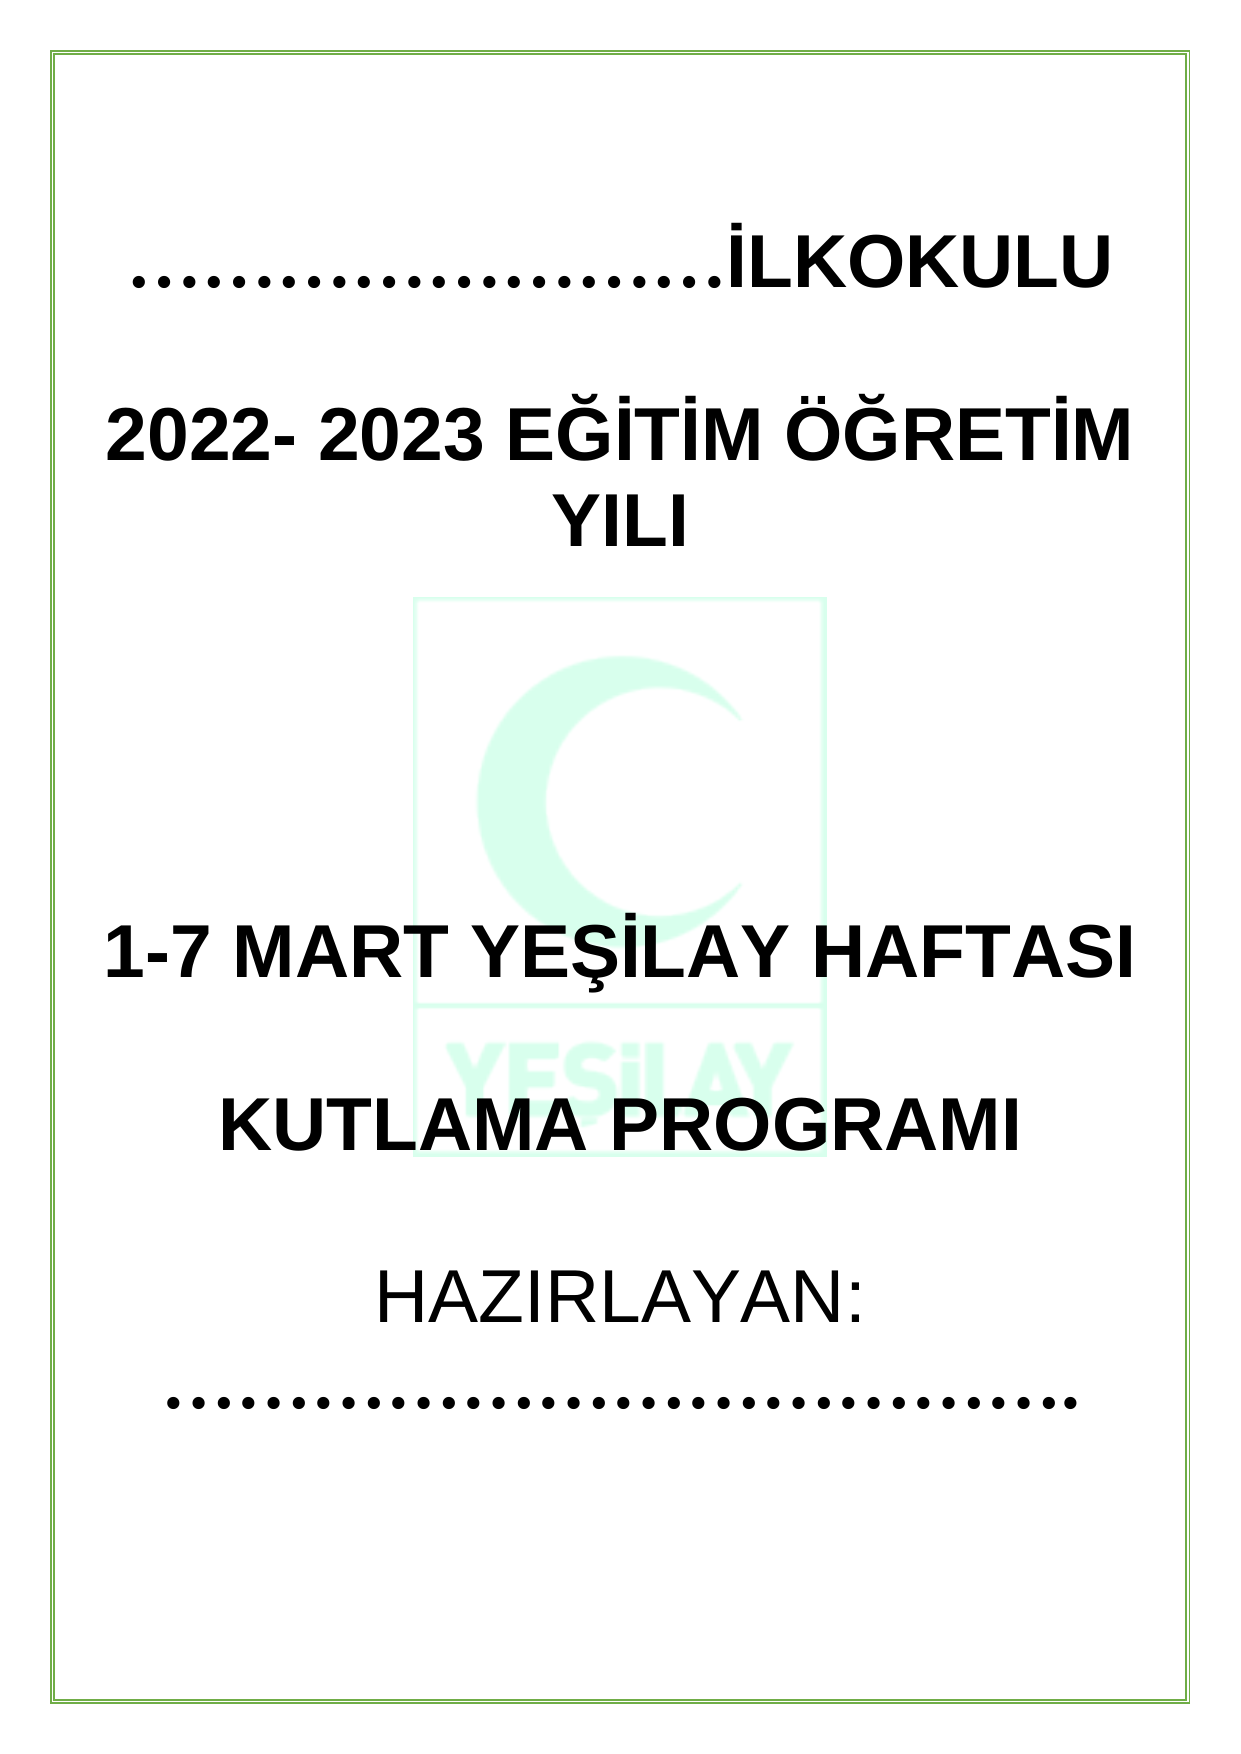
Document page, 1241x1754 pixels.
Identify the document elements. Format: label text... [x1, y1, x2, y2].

text KUTLAMA PROGRAMI [59, 1079, 1181, 1166]
text ………………………………. [59, 1338, 1181, 1424]
text 1-7 MART YEŞİLAY HAFTASI [59, 907, 1181, 993]
text ……………………İLKOKULU [59, 217, 1181, 303]
text 2022- 2023 EĞİTİM ÖĞRETİM YILI [59, 389, 1181, 562]
text HAZIRLAYAN: [59, 1252, 1181, 1338]
